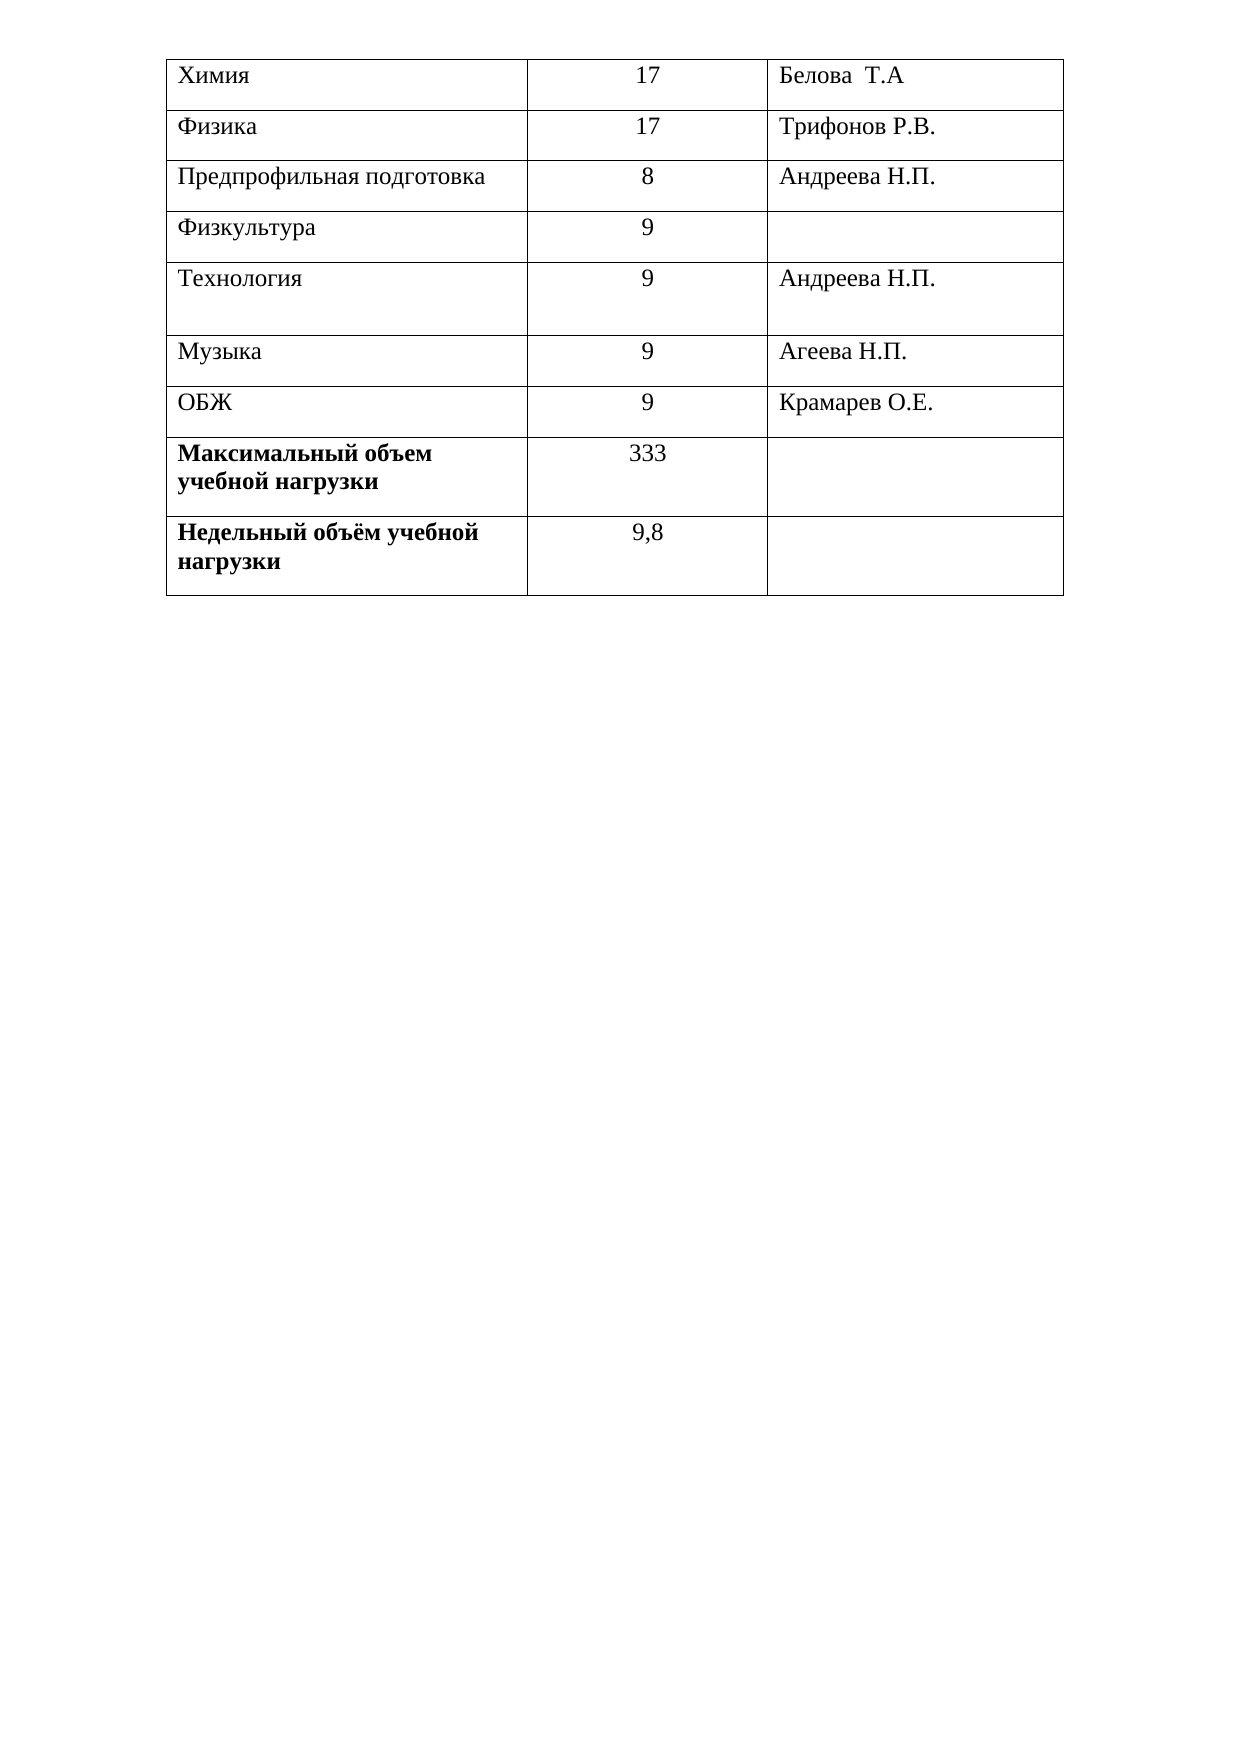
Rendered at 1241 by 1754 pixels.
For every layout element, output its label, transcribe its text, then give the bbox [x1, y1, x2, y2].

table_cell Андреева Н.П. [768, 161, 1063, 211]
table_cell Предпрофильная подготовка [167, 161, 527, 211]
table_cell Трифонов Р.В. [768, 111, 1063, 160]
table_cell Белова Т.А [768, 60, 1063, 110]
table_cell ОБЖ [167, 387, 527, 437]
table_cell 9,8 [528, 517, 767, 595]
table_cell [768, 212, 1063, 262]
table_cell Технология [167, 263, 527, 335]
table_cell Физкультура [167, 212, 527, 262]
table_cell 9 [528, 263, 767, 335]
table_cell Андреева Н.П. [768, 263, 1063, 335]
table_cell Недельный объём учебной нагрузки [167, 517, 527, 595]
table_cell 17 [528, 60, 767, 110]
table_cell Химия [167, 60, 527, 110]
table_cell 9 [528, 336, 767, 386]
table_cell 17 [528, 111, 767, 160]
table_cell Крамарев О.Е. [768, 387, 1063, 437]
table_cell Агеева Н.П. [768, 336, 1063, 386]
table_cell [768, 438, 1063, 516]
table_cell [768, 517, 1063, 595]
table_cell 333 [528, 438, 767, 516]
table_cell Музыка [167, 336, 527, 386]
table_cell Максимальный объем учебной нагрузки [167, 438, 527, 516]
table_cell 8 [528, 161, 767, 211]
table_cell 9 [528, 212, 767, 262]
table_cell Физика [167, 111, 527, 160]
table_cell 9 [528, 387, 767, 437]
